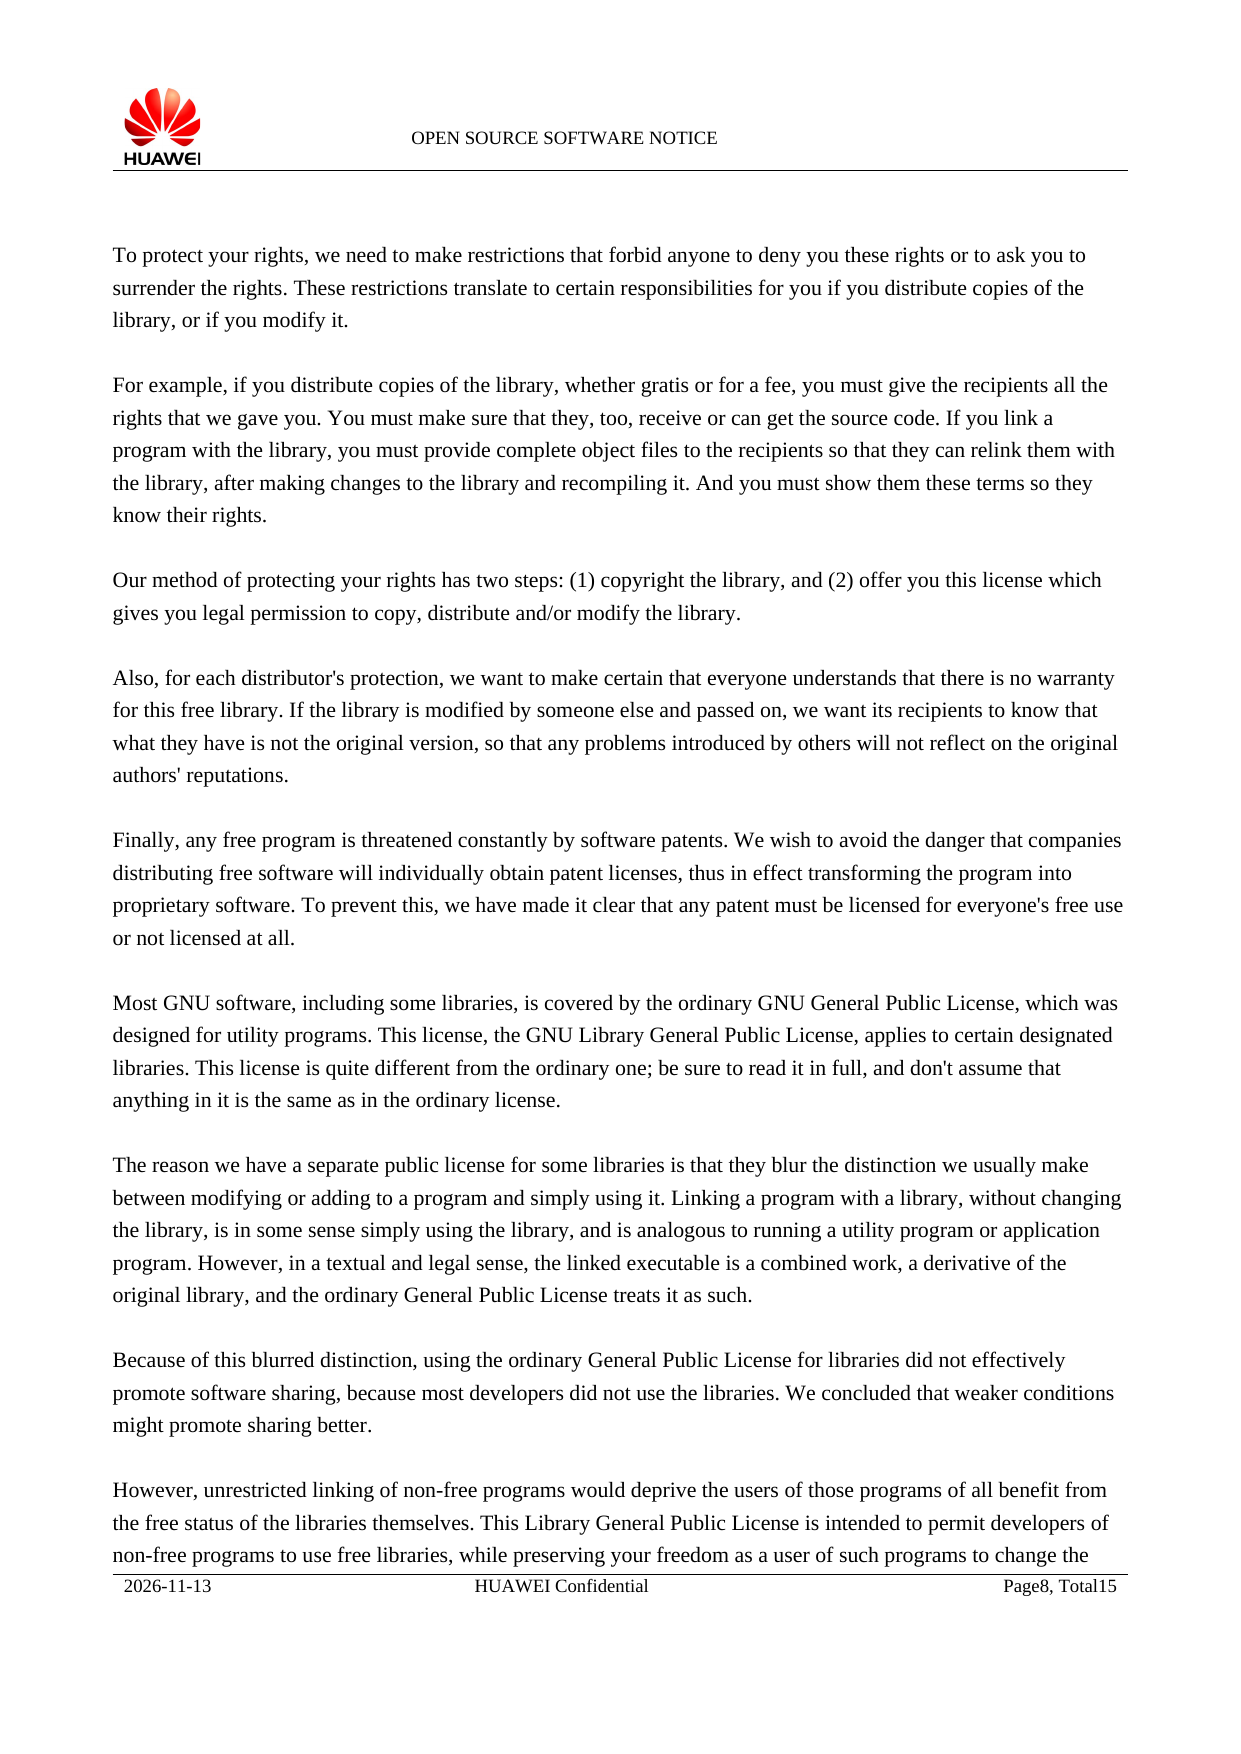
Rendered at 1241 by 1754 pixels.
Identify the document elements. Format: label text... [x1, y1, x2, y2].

picture [124, 88, 201, 165]
